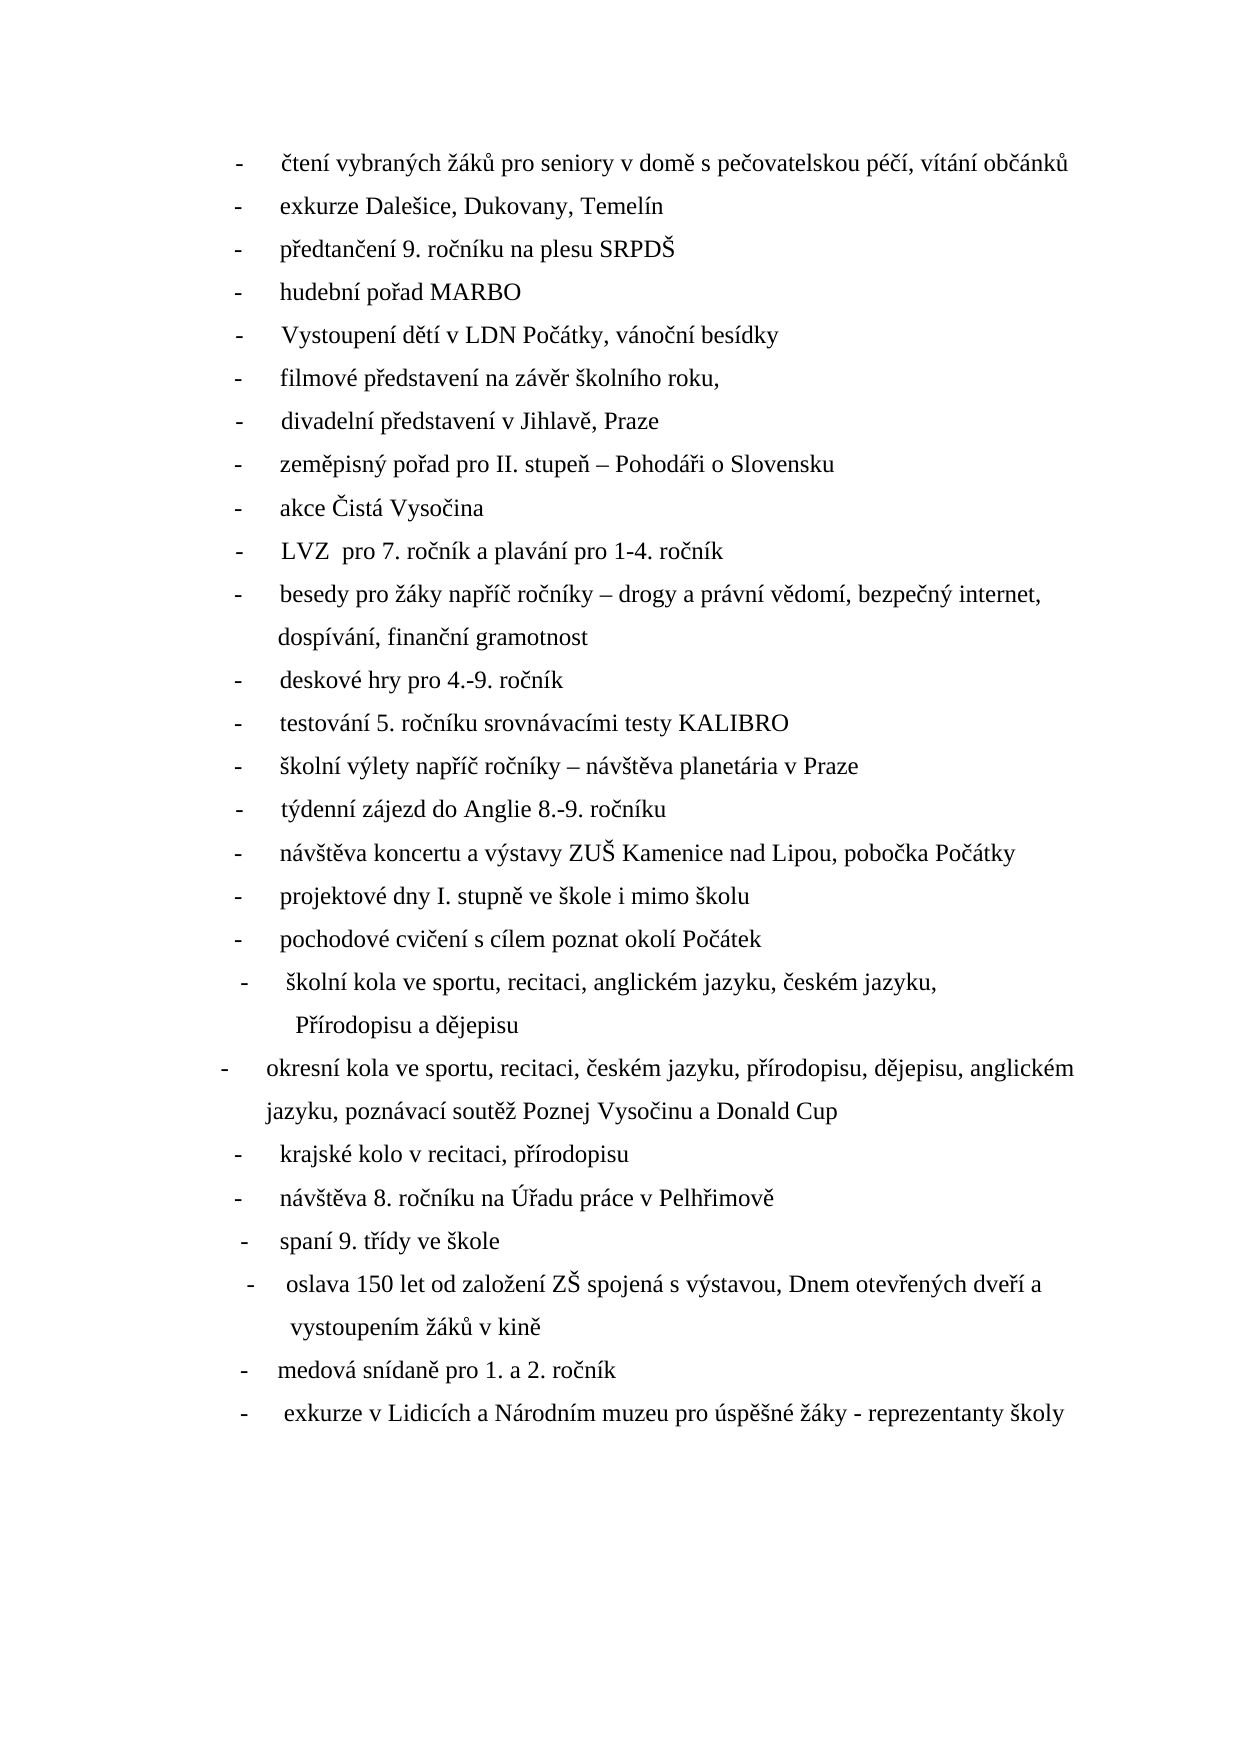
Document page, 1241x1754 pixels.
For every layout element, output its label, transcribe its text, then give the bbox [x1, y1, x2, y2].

text - deskové hry pro 4.-9. ročník [148, 665, 1093, 694]
text - LVZ pro 7. ročník a plavání pro 1-4. ročník [148, 536, 1093, 564]
text - akce Čistá Vysočina [148, 493, 1093, 521]
list exkurze v Lidicích a Národním muzeu pro úspěšné žáky - reprezentanty školy [240, 1398, 1093, 1427]
text - spaní 9. třídy ve škole [148, 1226, 1093, 1254]
text - hudební pořad MARBO [148, 277, 1093, 306]
text - Vystoupení dětí v LDN Počátky, vánoční besídky [148, 320, 1093, 349]
text - filmové představení na závěr školního roku, [148, 363, 1093, 392]
text - čtení vybraných žáků pro seniory v domě s pečovatelskou péčí, vítání občánků [148, 148, 1093, 176]
text - okresní kola ve sportu, recitaci, českém jazyku, přírodopisu, dějepisu, anglickém jazyku, poznávací soutěž Poznej Vysočinu a Donald Cup [133, 1053, 1093, 1125]
text - krajské kolo v recitaci, přírodopisu [148, 1139, 1093, 1168]
text - návštěva 8. ročníku na Úřadu práce v Pelhřimově [148, 1183, 1093, 1211]
text - zeměpisný pořad pro II. stupeň – Pohodáři o Slovensku [148, 449, 1093, 478]
text Přírodopisu a dějepisu [221, 1010, 1093, 1039]
text - projektové dny I. stupně ve škole i mimo školu [148, 881, 1093, 909]
text - předtančení 9. ročníku na plesu SRPDŠ [148, 234, 1093, 263]
list medová snídaně pro 1. a 2. ročník [240, 1355, 1093, 1384]
text - školní výlety napříč ročníky – návštěva planetária v Praze [148, 751, 1093, 780]
text - školní kola ve sportu, recitaci, anglickém jazyku, českém jazyku, [148, 967, 1093, 996]
text - testování 5. ročníku srovnávacími testy KALIBRO [148, 708, 1093, 737]
text - pochodové cvičení s cílem poznat okolí Počátek [148, 924, 1093, 953]
text - návštěva koncertu a výstavy ZUŠ Kamenice nad Lipou, pobočka Počátky [148, 838, 1093, 866]
text vystoupením žáků v kině [221, 1312, 1093, 1341]
text - exkurze Dalešice, Dukovany, Temelín [148, 191, 1093, 219]
text - besedy pro žáky napříč ročníky – drogy a právní vědomí, bezpečný internet, [148, 579, 1093, 608]
text - divadelní představení v Jihlavě, Praze [148, 406, 1093, 435]
text dospívání, finanční gramotnost [148, 622, 1093, 651]
text - oslava 150 let od založení ZŠ spojená s výstavou, Dnem otevřených dveří a [221, 1269, 1093, 1298]
text - týdenní zájezd do Anglie 8.-9. ročníku [148, 794, 1093, 823]
